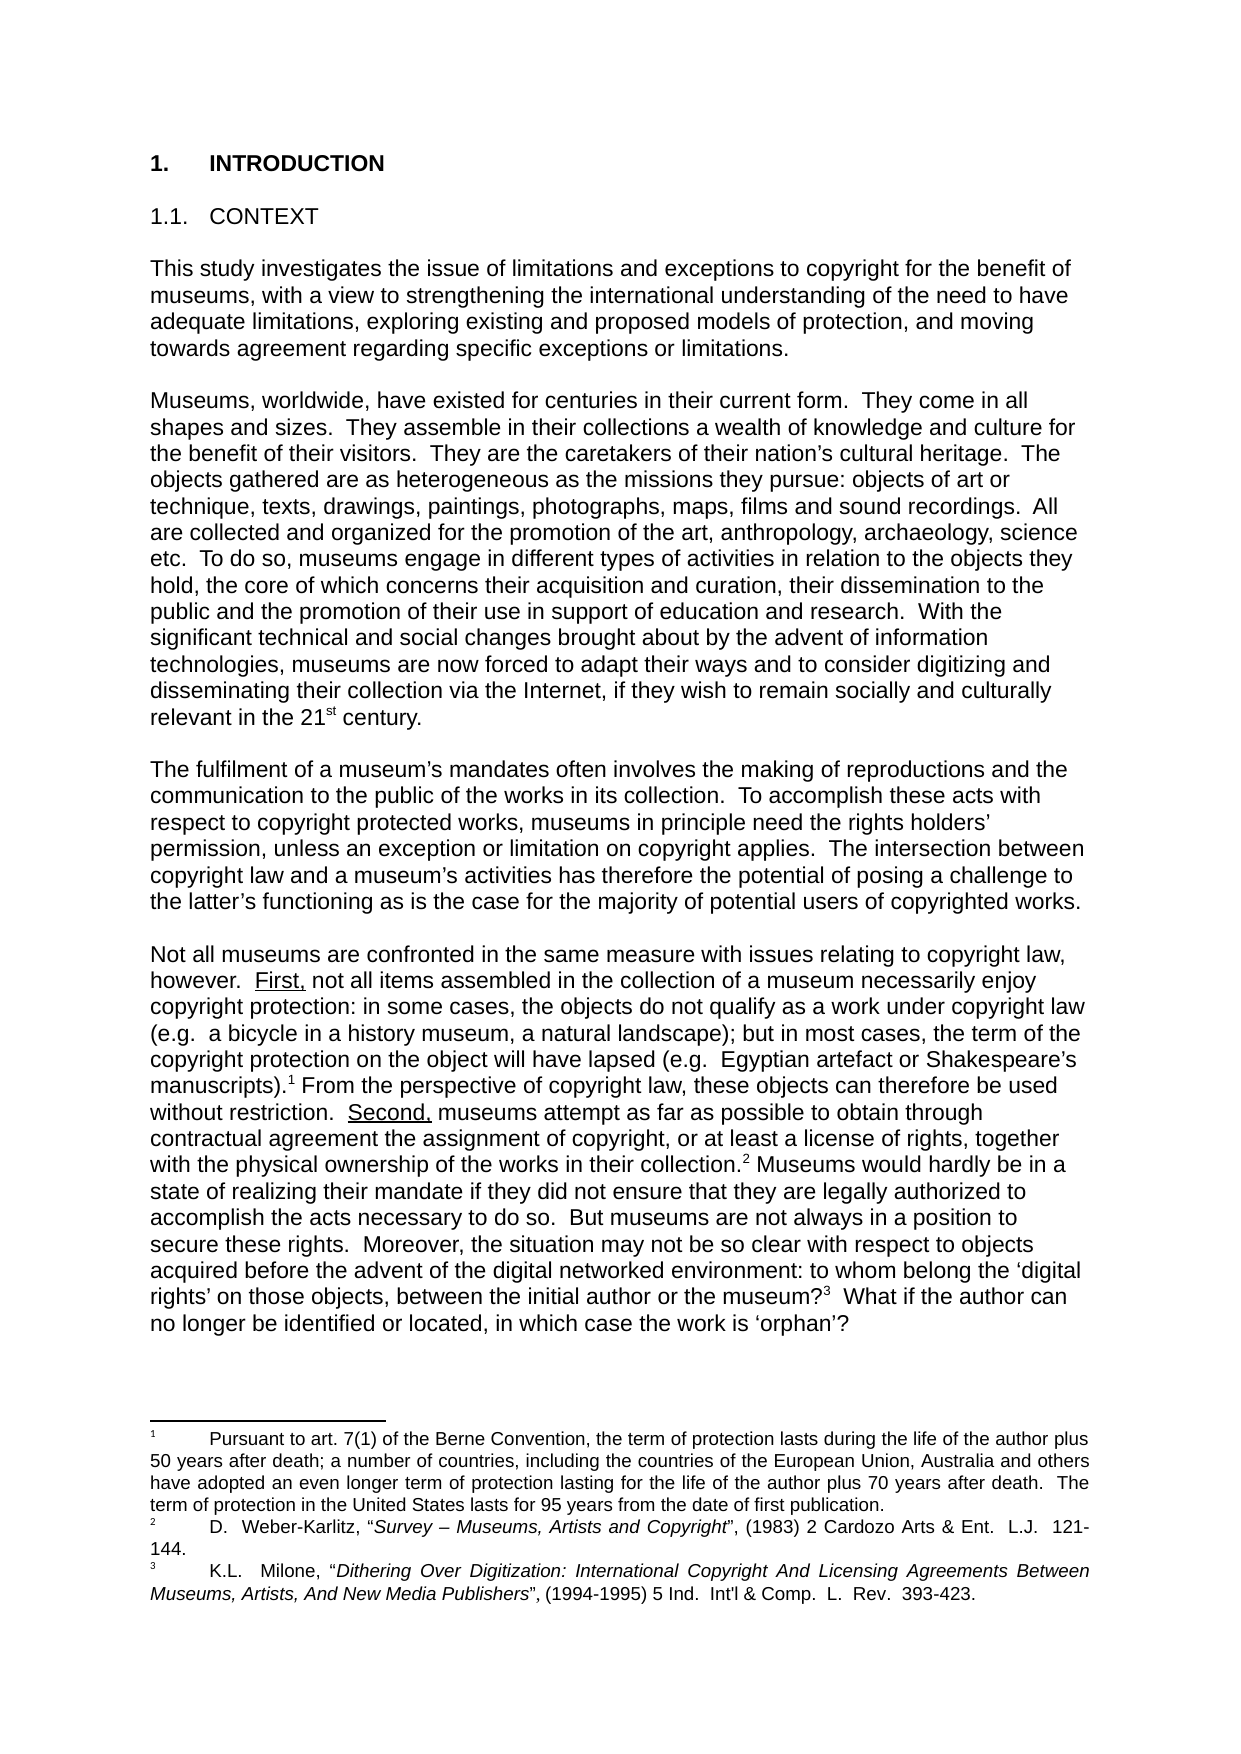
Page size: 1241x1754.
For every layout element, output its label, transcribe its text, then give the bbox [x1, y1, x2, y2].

text Not all museums are confronted in the same measure with issues relating to copyright law, however. First, not all items assembled in the collection of a museum necessarily enjoy copyright protection: in some cases, the objects do not qualify as a work under copyright law (e.g. a bicycle in a history museum, a natural landscape); but in most cases, the term of the copyright protection on the object will have lapsed (e.g. Egyptian artefact or Shakespeare’s manuscripts). From the perspective of copyright law, these objects can therefore be used without restriction. Second, museums attempt as far as possible to obtain through contractual agreement the assignment of copyright, or at least a license of rights, together with the physical ownership of the works in their collection. Museums would hardly be in a state of realizing their mandate if they did not ensure that they are legally authorized to accomplish the acts necessary to do so. But museums are not always in a position to secure these rights. Moreover, the situation may not be so clear with respect to objects acquired before the advent of the digital networked environment: to whom belong the ‘digital rights’ on those objects, between the initial author or the museum? What if the author can no longer be identified or located, in which case the work is ‘orphan’? [150, 941, 1090, 1336]
subtitle Introduction [150, 150, 1090, 176]
text Museums, worldwide, have existed for centuries in their current form. They come in all shapes and sizes. They assemble in their collections a wealth of knowledge and culture for the benefit of their visitors. They are the caretakers of their nation’s cultural heritage. The objects gathered are as heterogeneous as the missions they pursue: objects of art or technique, texts, drawings, paintings, photographs, maps, films and sound recordings. All are collected and organized for the promotion of the art, anthropology, archaeology, science etc. To do so, museums engage in different types of activities in relation to the objects they hold, the core of which concerns their acquisition and curation, their dissemination to the public and the promotion of their use in support of education and research. With the significant technical and social changes brought about by the advent of information technologies, museums are now forced to adapt their ways and to consider digitizing and disseminating their collection via the Internet, if they wish to remain socially and culturally relevant in the 21st century. [150, 387, 1090, 730]
subtitle Context [150, 203, 1090, 229]
text The fulfilment of a museum’s mandates often involves the making of reproductions and the communication to the public of the works in its collection. To accomplish these acts with respect to copyright protected works, museums in principle need the rights holders’ permission, unless an exception or limitation on copyright applies. The intersection between copyright law and a museum’s activities has therefore the potential of posing a challenge to the latter’s functioning as is the case for the majority of potential users of copyrighted works. [150, 756, 1090, 914]
text This study investigates the issue of limitations and exceptions to copyright for the benefit of museums, with a view to strengthening the international understanding of the need to have adequate limitations, exploring existing and proposed models of protection, and moving towards agreement regarding specific exceptions or limitations. [150, 255, 1090, 361]
